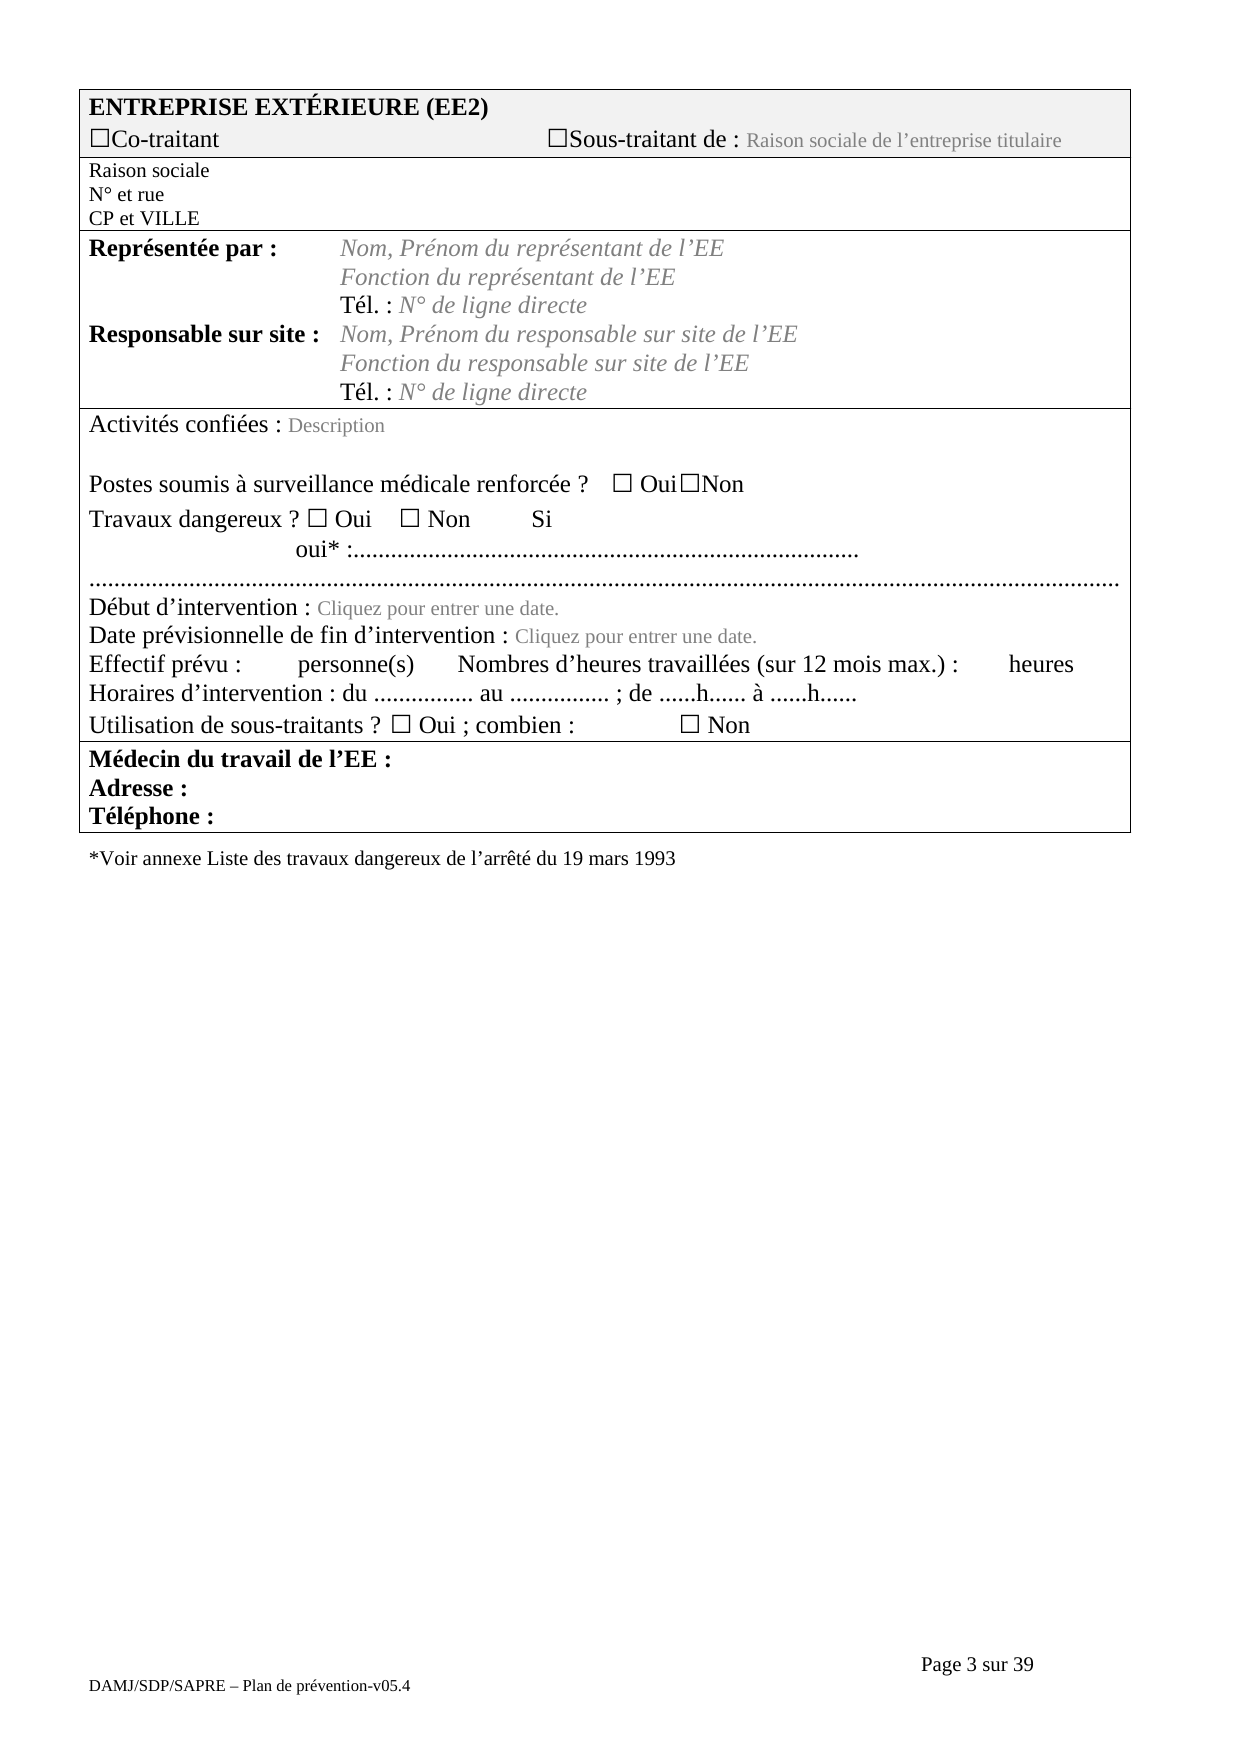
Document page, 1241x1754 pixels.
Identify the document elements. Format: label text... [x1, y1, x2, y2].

text Responsable sur site : [89, 319, 1122, 348]
text Représentée par : [80, 231, 1130, 262]
text Tél. : [80, 377, 1130, 408]
text Activités confiées : [89, 409, 1122, 437]
text Utilisation de sous-traitants ? Oui ; combien : Non [89, 707, 1122, 741]
text Médecin du travail de l’EE : [80, 742, 1130, 773]
text ENTREPRISE EXTÉRIEURE (EE2) [80, 90, 1130, 121]
text *Voir annexe Liste des travaux dangereux de l’arrêté du 19 mars 1993 [89, 846, 1122, 870]
text ..................................................................................................................................................................... [89, 563, 1122, 592]
text Date prévisionnelle de fin d’intervention : [89, 621, 1122, 649]
text Postes soumis à surveillance médicale renforcée ? Oui Non [89, 466, 1122, 500]
text Effectif prévu : personne(s) Nombres d’heures travaillées (sur 12 mois max.) : heures [89, 649, 1122, 678]
text Téléphone : [80, 798, 1130, 832]
text Tél. : [89, 291, 1122, 319]
text Co-traitant Sous-traitant de : [80, 121, 1130, 157]
text Travaux dangereux ? Oui Non Si oui* :................................................................................. [89, 500, 1122, 563]
text Horaires d’intervention : du ................ au ................ ; de ......h...... à ......h...... [89, 678, 1122, 707]
text Début d’intervention : [89, 592, 1122, 621]
text Adresse : [89, 773, 1122, 798]
